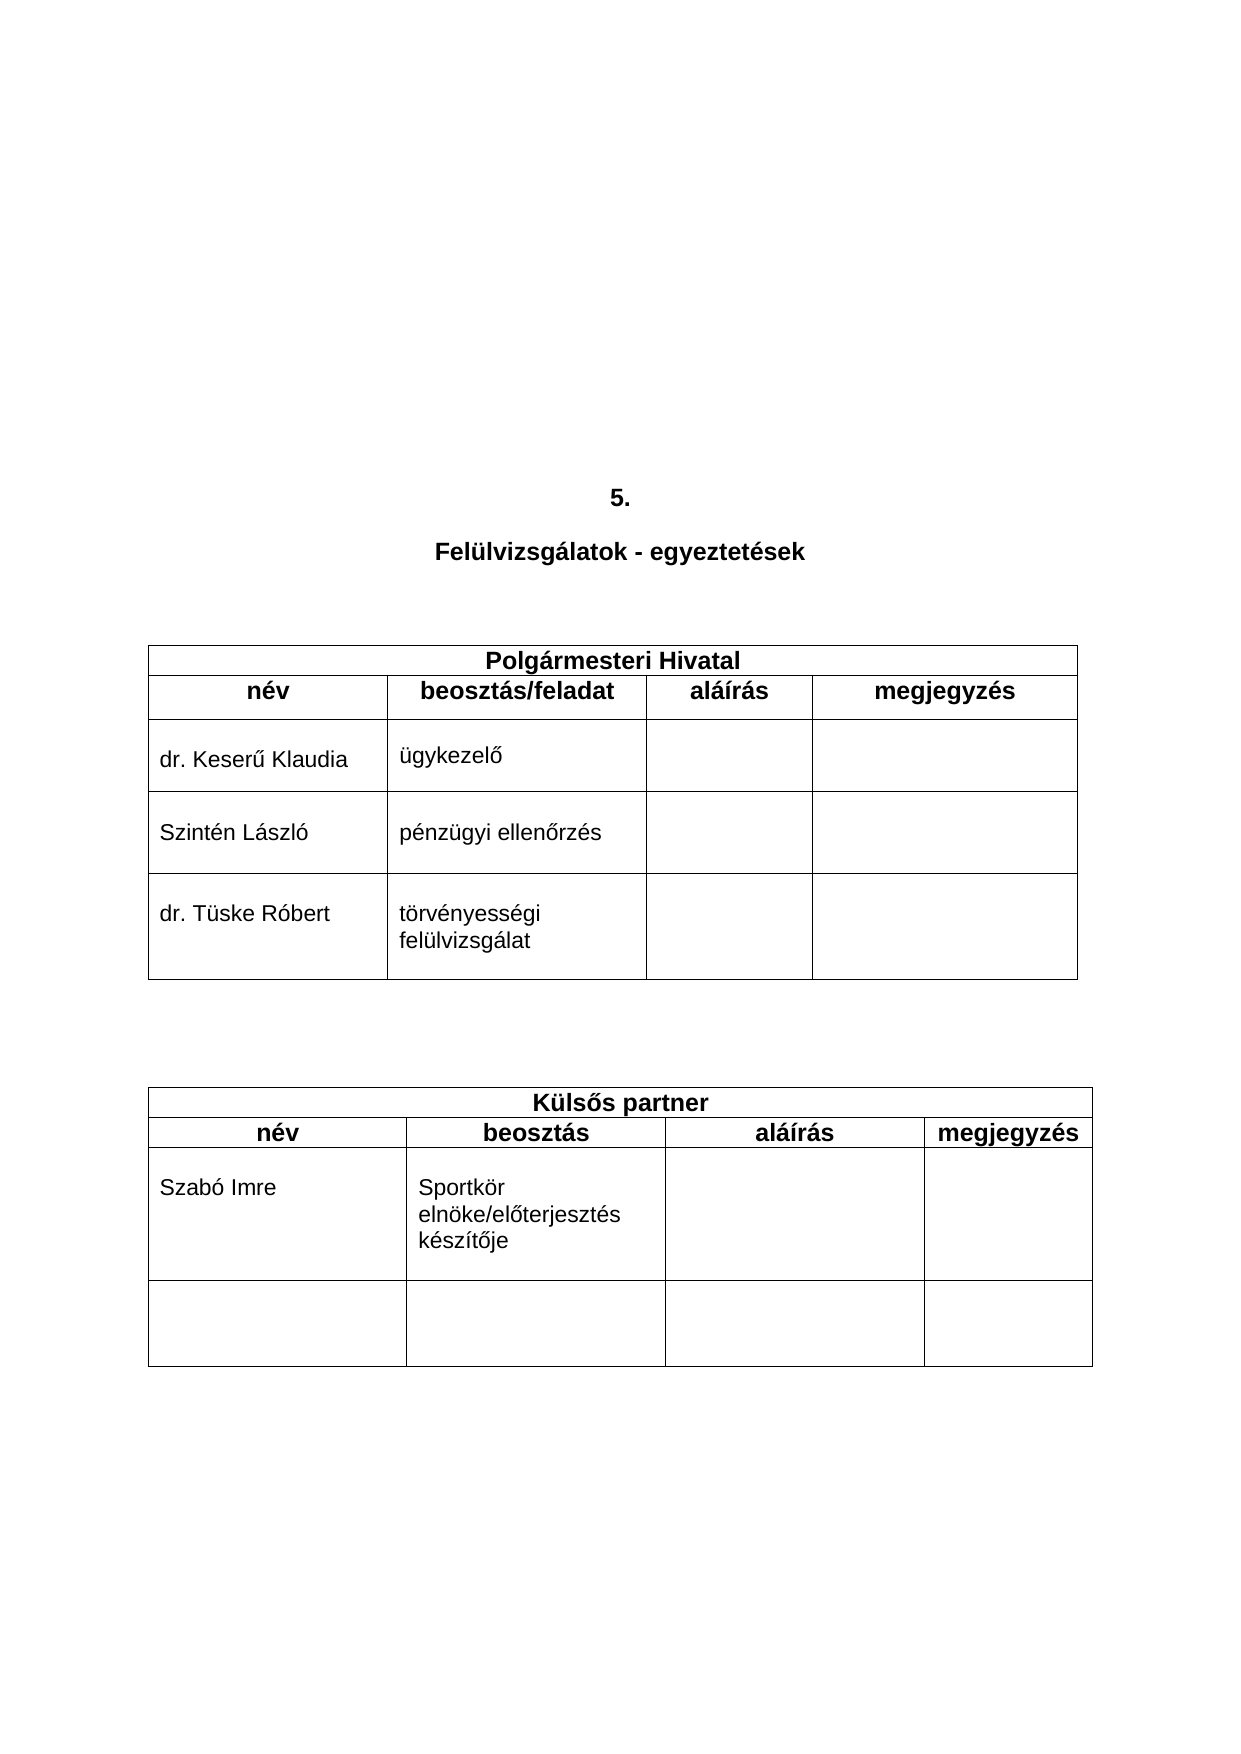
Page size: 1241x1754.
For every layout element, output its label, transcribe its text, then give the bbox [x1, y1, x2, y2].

table_cell ügykezelő [388, 720, 646, 791]
table_cell [813, 720, 1077, 791]
table_cell beosztás/feladat [388, 676, 646, 718]
table_cell megjegyzés [813, 676, 1077, 718]
table_cell [925, 1148, 1092, 1280]
table_cell törvényességi felülvizsgálat [388, 874, 646, 979]
table_cell dr. Keserű Klaudia [149, 720, 387, 791]
table_cell aláírás [647, 676, 812, 718]
table_cell [149, 1281, 406, 1366]
table_cell [407, 1281, 665, 1366]
table_cell név [149, 676, 387, 718]
table_cell pénzügyi ellenőrzés [388, 792, 646, 873]
table_cell [666, 1148, 924, 1280]
table_cell dr. Tüske Róbert [149, 874, 387, 979]
table_cell megjegyzés [925, 1118, 1092, 1147]
table_cell név [149, 1118, 406, 1147]
text Felülvizsgálatok - egyeztetések [148, 537, 1093, 566]
table_cell [647, 792, 812, 873]
table_cell [647, 720, 812, 791]
table_cell [813, 792, 1077, 873]
table_cell Sportkör elnöke/előterjesztés készítője [407, 1148, 665, 1280]
table_cell [813, 874, 1077, 979]
table_cell aláírás [666, 1118, 924, 1147]
table_cell beosztás [407, 1118, 665, 1147]
table_cell [666, 1281, 924, 1366]
table_cell [925, 1281, 1092, 1366]
table_header Polgármesteri Hivatal [149, 646, 1077, 674]
table_cell Szabó Imre [149, 1148, 406, 1280]
table_cell Szintén László [149, 792, 387, 873]
table_header Külsős partner [149, 1088, 1092, 1117]
table_cell [647, 874, 812, 979]
text 5. [148, 483, 1093, 512]
